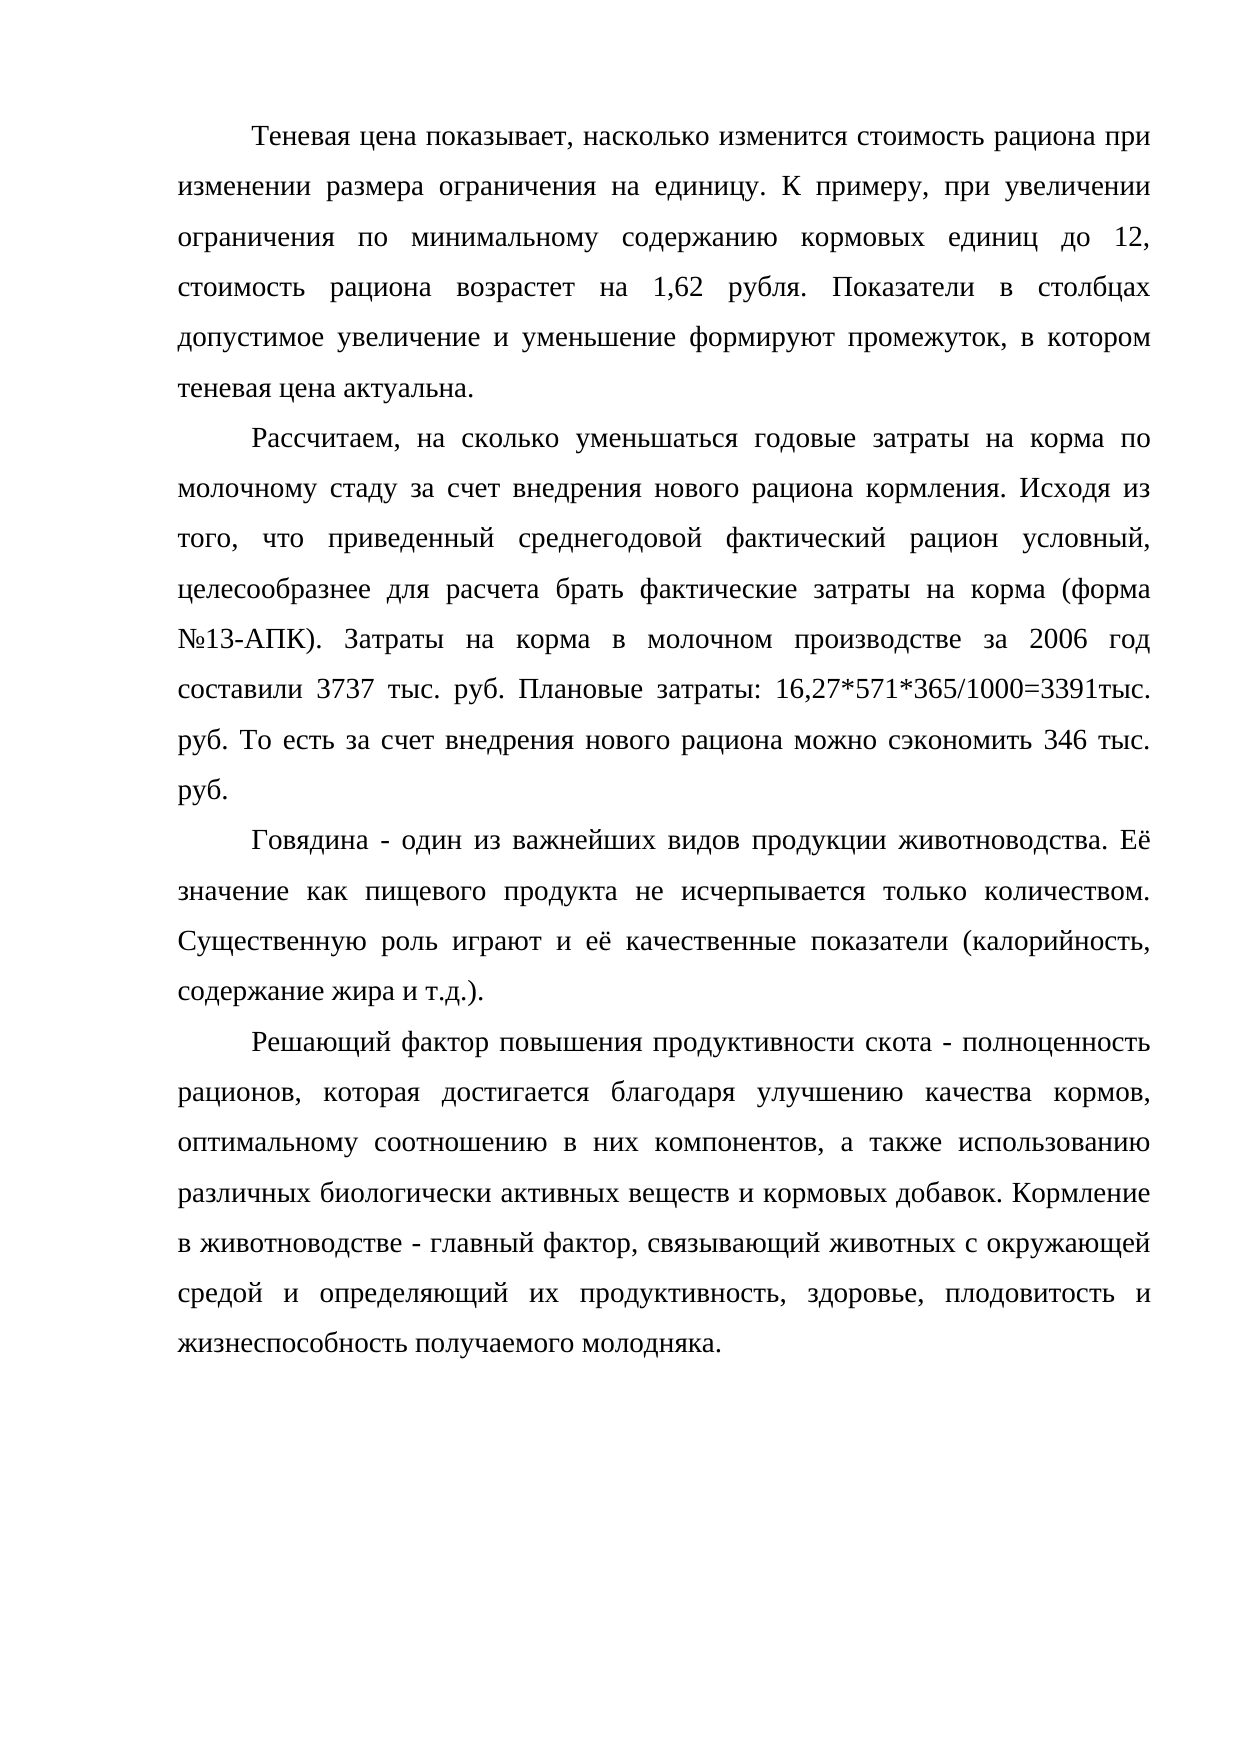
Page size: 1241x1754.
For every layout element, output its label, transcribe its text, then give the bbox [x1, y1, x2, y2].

text Теневая цена показывает, насколько изменится стоимость рациона при изменении размера ограничения на единицу. К примеру, при увеличении ограничения по минимальному содержанию кормовых единиц до 12, стоимость рациона возрастет на 1,62 рубля. Показатели в столбцах допустимое увеличение и уменьшение формируют промежуток, в котором теневая цена актуальна. [177, 118, 1152, 403]
text Говядина - один из важнейших видов продукции животноводства. Её значение как пищевого продукта не исчерпывается только количеством. Существенную роль играют и её качественные показатели (калорийность, содержание жира и т.д.). [177, 822, 1152, 1007]
text Рассчитаем, на сколько уменьшаться годовые затраты на корма по молочному стаду за счет внедрения нового рациона кормления. Исходя из того, что приведенный среднегодовой фактический рацион условный, целесообразнее для расчета брать фактические затраты на корма (форма №13-АПК). Затраты на корма в молочном производстве за 2006 год составили 3737 тыс. руб. Плановые затраты: 16,27*571*365/1000=3391тыс. руб. То есть за счет внедрения нового рациона можно сэкономить 346 тыс. руб. [177, 420, 1152, 806]
text Решающий фактор повышения продуктивности скота - полноценность рационов, которая достигается благодаря улучшению качества кормов, оптимальному соотношению в них компонентов, а также использованию различных биологически активных веществ и кормовых добавок. Кормление в животноводстве - главный фактор, связывающий животных с окружающей средой и определяющий их продуктивность, здоровье, плодовитость и жизнеспособность получаемого молодняка. [177, 1024, 1152, 1359]
